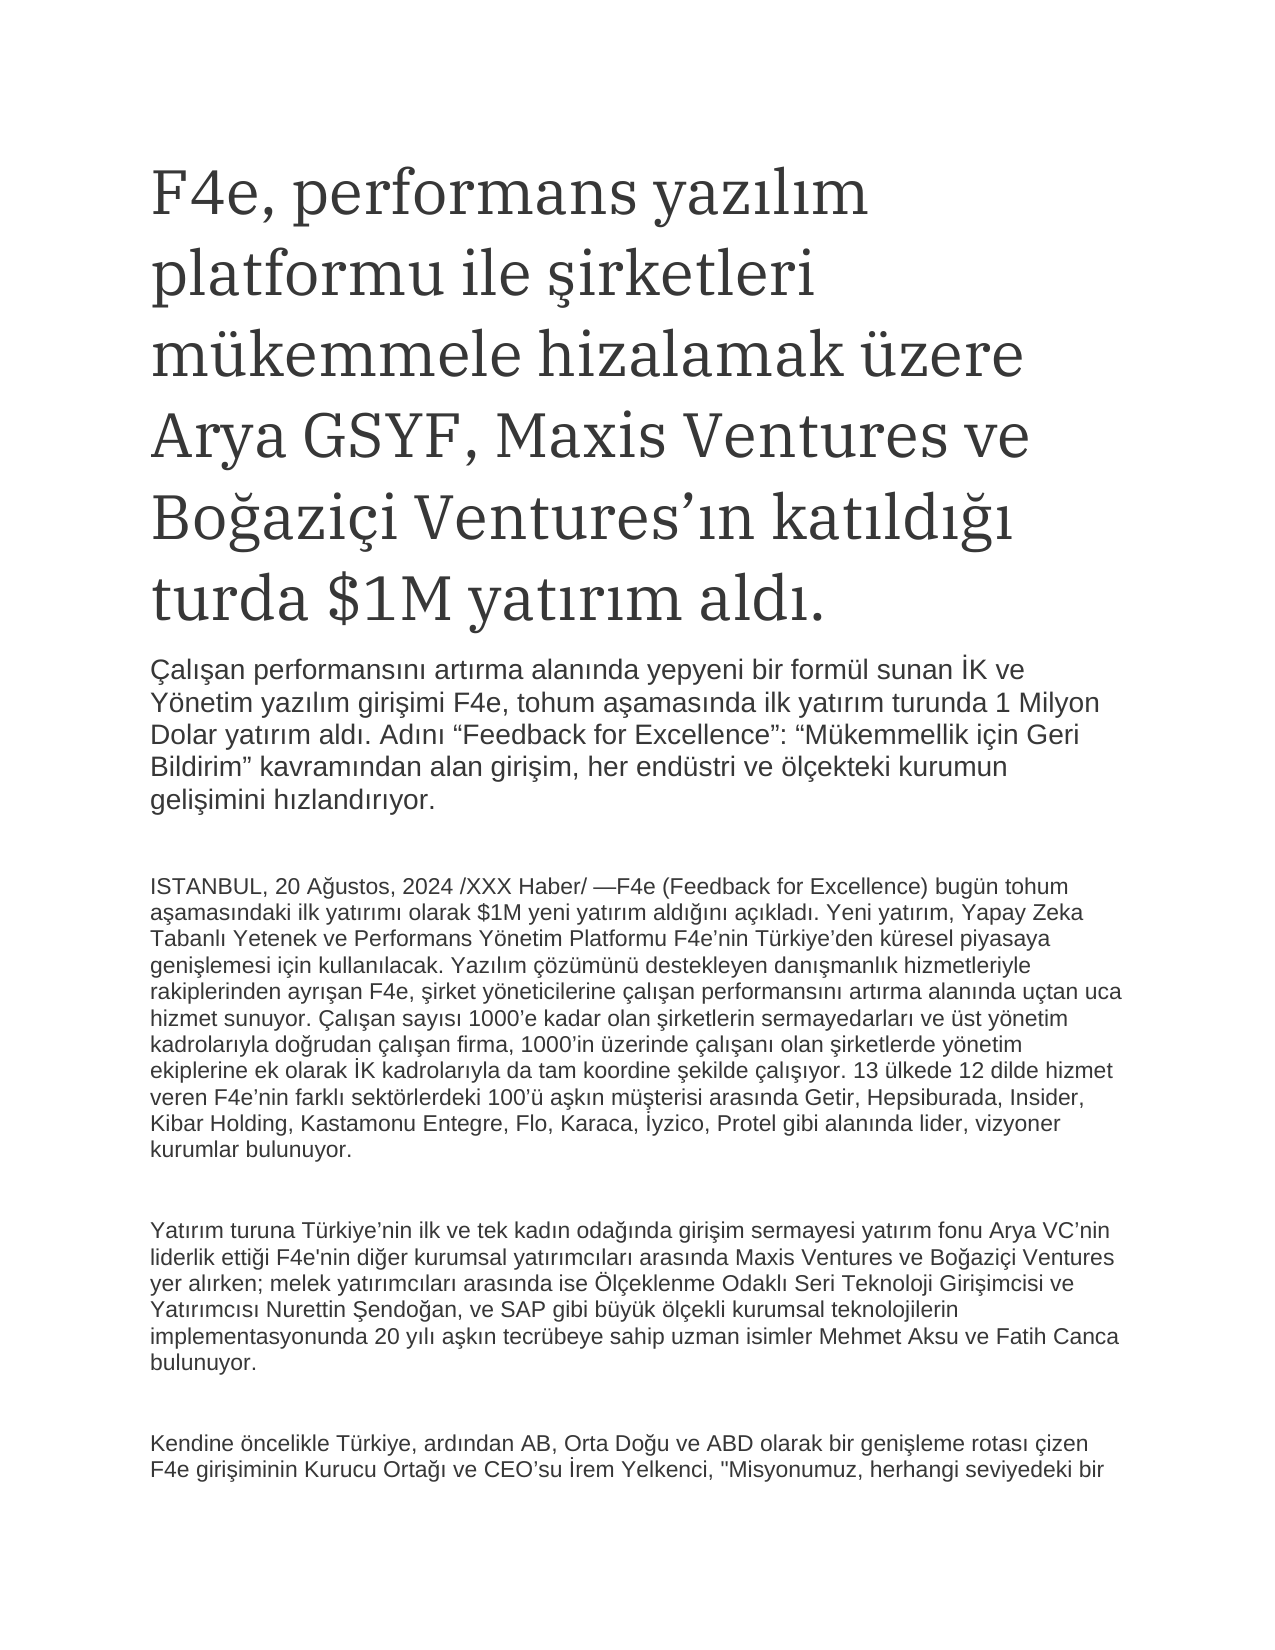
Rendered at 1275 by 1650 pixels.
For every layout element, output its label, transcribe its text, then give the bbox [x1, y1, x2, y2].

text ISTANBUL, 20 Ağustos, 2024 /XXX Haber/ —F4e (Feedback for Excellence) bugün tohum aşamasındaki ilk yatırımı olarak $1M yeni yatırım aldığını açıkladı. Yeni yatırım, Yapay Zeka Tabanlı Yetenek ve Performans Yönetim Platformu F4e’nin Türkiye’den küresel piyasaya genişlemesi için kullanılacak. Yazılım çözümünü destekleyen danışmanlık hizmetleriyle rakiplerinden ayrışan F4e, şirket yöneticilerine çalışan performansını artırma alanında uçtan uca hizmet sunuyor. Çalışan sayısı 1000’e kadar olan şirketlerin sermayedarları ve üst yönetim kadrolarıyla doğrudan çalışan firma, 1000’in üzerinde çalışanı olan şirketlerde yönetim ekiplerine ek olarak İK kadrolarıyla da tam koordine şekilde çalışıyor. 13 ülkede 12 dilde hizmet veren F4e’nin farklı sektörlerdeki 100’ü aşkın müşterisi arasında Getir, Hepsiburada, Insider, Kibar Holding, Kastamonu Entegre, Flo, Karaca, İyzico, Protel gibi alanında lider, vizyoner kurumlar bulunuyor. [150, 873, 1125, 1163]
text F4e, performans yazılım platformu ile şirketleri mükemmele hizalamak üzere Arya GSYF, Maxis Ventures ve Boğaziçi Ventures’ın katıldığı turda $1M yatırım aldı. [150, 150, 1125, 637]
text Çalışan performansını artırma alanında yepyeni bir formül sunan İK ve Yönetim yazılım girişimi F4e, tohum aşamasında ilk yatırım turunda 1 Milyon Dolar yatırım aldı. Adını “Feedback for Excellence”: “Mükemmellik için Geri Bildirim” kavramından alan girişim, her endüstri ve ölçekteki kurumun gelişimini hızlandırıyor. [150, 653, 1125, 815]
text Yatırım turuna Türkiye’nin ilk ve tek kadın odağında girişim sermayesi yatırım fonu Arya VC’nin liderlik ettiği F4e'nin diğer kurumsal yatırımcıları arasında Maxis Ventures ve Boğaziçi Ventures yer alırken; melek yatırımcıları arasında ise Ölçeklenme Odaklı Seri Teknoloji Girişimcisi ve Yatırımcısı Nurettin Şendoğan, ve SAP gibi büyük ölçekli kurumsal teknolojilerin implementasyonunda 20 yılı aşkın tecrübeye sahip uzman isimler Mehmet Aksu ve Fatih Canca bulunuyor. [150, 1217, 1125, 1375]
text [150, 1430, 1125, 1483]
